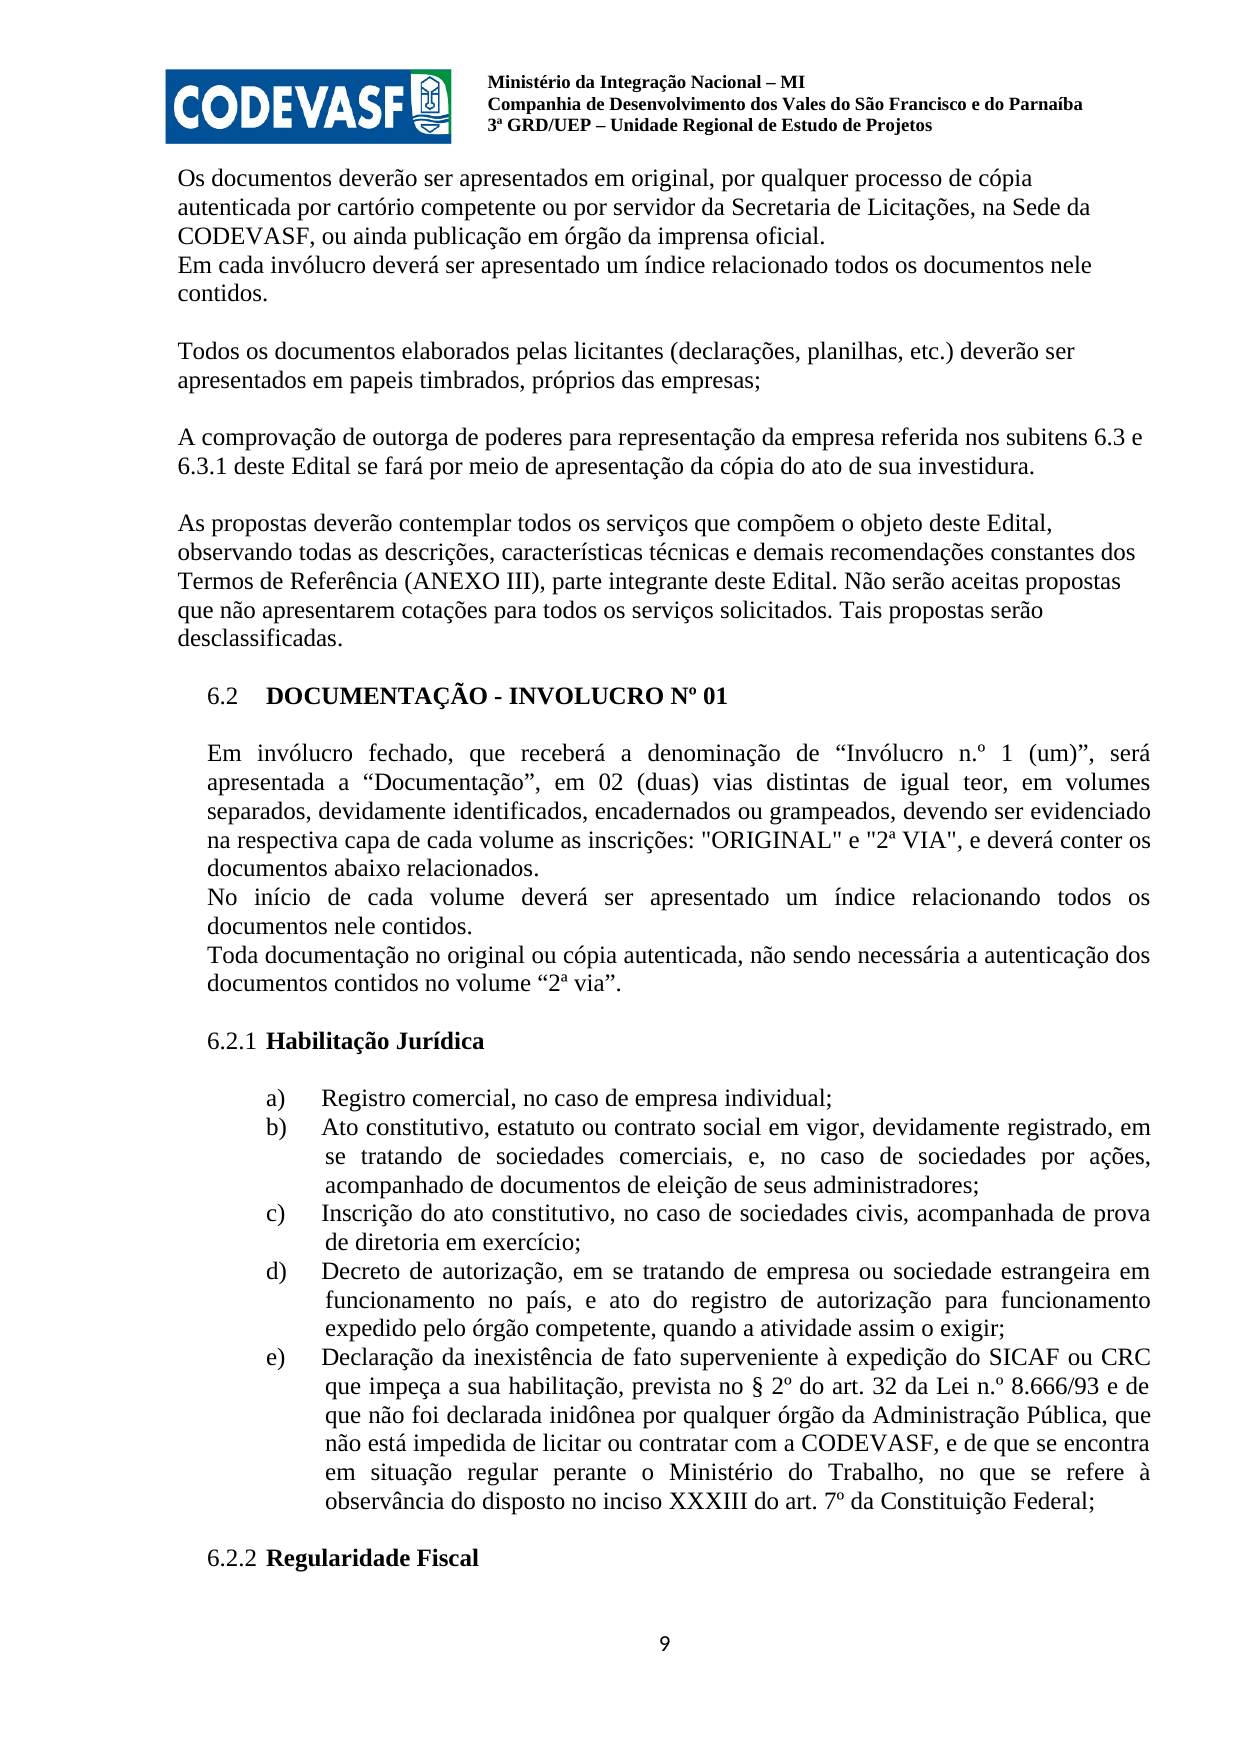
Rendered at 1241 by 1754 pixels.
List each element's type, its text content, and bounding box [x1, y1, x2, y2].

list Registro comercial, no caso de empresa individual; [266, 1083, 1152, 1112]
list Habilitação Jurídica [207, 1026, 1152, 1055]
list Declaração da inexistência de fato superveniente à expedição do SICAF ou CRC que impeça a sua habilitação, prevista no § 2º do art. 32 da Lei n.º 8.666/93 e de que não foi declarada inidônea por qualquer órgão da Administração Pública, que não está impedida de licitar ou contratar com a CODEVASF, e de que se encontra em situação regular perante o Ministério do Trabalho, no que se refere à observância do disposto no inciso XXXIII do art. 7º da Constituição Federal; [266, 1342, 1152, 1515]
list Regularidade Fiscal [207, 1543, 1152, 1572]
text Todos os documentos elaborados pelas licitantes (declarações, planilhas, etc.) deverão ser apresentados em papeis timbrados, próprios das empresas; [177, 336, 1152, 393]
text No início de cada volume deverá ser apresentado um índice relacionando todos os documentos nele contidos. [207, 882, 1152, 940]
list DOCUMENTAÇÃO - INVOLUCRO Nº 01 [207, 681, 1152, 710]
text Em cada invólucro deverá ser apresentado um índice relacionado todos os documentos nele contidos. [177, 250, 1152, 307]
text Os documentos deverão ser apresentados em original, por qualquer processo de cópia autenticada por cartório competente ou por servidor da Secretaria de Licitações, na Sede da CODEVASF, ou ainda publicação em órgão da imprensa oficial. [177, 163, 1152, 250]
text A comprovação de outorga de poderes para representação da empresa referida nos subitens 6.3 e 6.3.1 deste Edital se fará por meio de apresentação da cópia do ato de sua investidura. [177, 422, 1152, 480]
text Toda documentação no original ou cópia autenticada, não sendo necessária a autenticação dos documentos contidos no volume “2ª via”. [207, 940, 1152, 997]
picture [165, 69, 452, 144]
list Decreto de autorização, em se tratando de empresa ou sociedade estrangeira em funcionamento no país, e ato do registro de autorização para funcionamento expedido pelo órgão competente, quando a atividade assim o exigir; [266, 1256, 1152, 1342]
list Ato constitutivo, estatuto ou contrato social em vigor, devidamente registrado, em se tratando de sociedades comerciais, e, no caso de sociedades por ações, acompanhado de documentos de eleição de seus administradores; [266, 1112, 1152, 1198]
text Em invólucro fechado, que receberá a denominação de “Invólucro n.º 1 (um)”, será apresentada a “Documentação”, em 02 (duas) vias distintas de igual teor, em volumes separados, devidamente identificados, encadernados ou grampeados, devendo ser evidenciado na respectiva capa de cada volume as inscrições: "ORIGINAL" e "2ª VIA", e deverá conter os documentos abaixo relacionados. [207, 738, 1152, 882]
text As propostas deverão contemplar todos os serviços que compõem o objeto deste Edital, observando todas as descrições, características técnicas e demais recomendações constantes dos Termos de Referência (ANEXO III), parte integrante deste Edital. Não serão aceitas propostas que não apresentarem cotações para todos os serviços solicitados. Tais propostas serão desclassificadas. [177, 508, 1152, 652]
list Inscrição do ato constitutivo, no caso de sociedades civis, acompanhada de prova de diretoria em exercício; [266, 1198, 1152, 1256]
